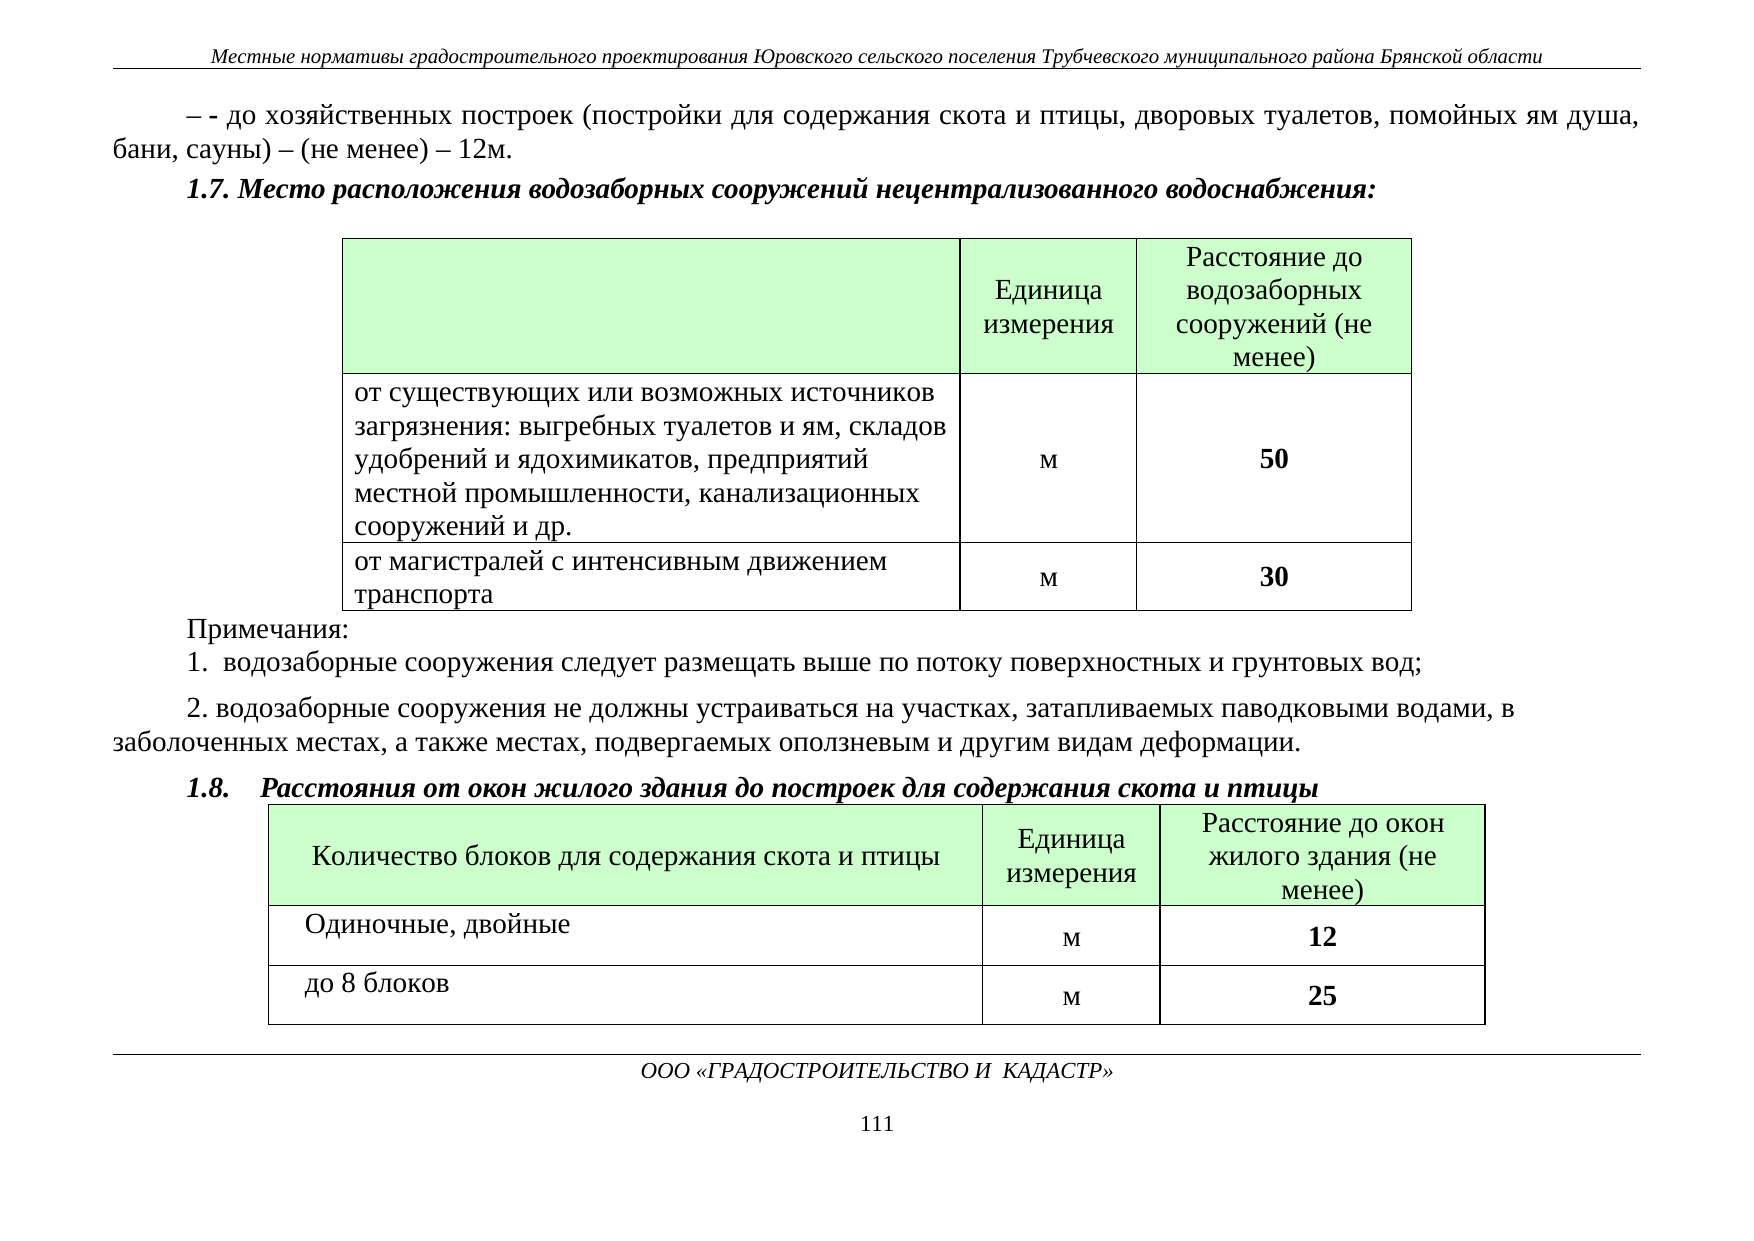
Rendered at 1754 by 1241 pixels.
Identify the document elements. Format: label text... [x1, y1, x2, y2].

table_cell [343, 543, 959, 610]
text Примечания: [112, 611, 1641, 644]
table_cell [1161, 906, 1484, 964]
list 1.7. Место расположения водозаборных сооружений нецентрализованного водоснабжения: [112, 171, 1641, 204]
text 1. водозаборные сооружения следует размещать выше по потоку поверхностных и грунтовых вод; [112, 644, 1641, 678]
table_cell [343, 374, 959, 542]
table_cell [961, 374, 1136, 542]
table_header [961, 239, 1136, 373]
list 1.8. Расстояния от окон жилого здания до построек для содержания скота и птицы [112, 770, 1641, 804]
text 2. водозаборные сооружения не должны устраиваться на участках, затапливаемых паводковыми водами, в заболоченных местах, а также местах, подвергаемых оползневым и другим видам деформации. [112, 691, 1641, 758]
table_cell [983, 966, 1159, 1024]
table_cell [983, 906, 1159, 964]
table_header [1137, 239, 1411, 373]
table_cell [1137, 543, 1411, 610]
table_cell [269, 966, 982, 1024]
list - до хозяйственных построек (постройки для содержания скота и птицы, дворовых туалетов, помойных ям душа, бани, сауны) – (не менее) – 12м. [112, 97, 1641, 164]
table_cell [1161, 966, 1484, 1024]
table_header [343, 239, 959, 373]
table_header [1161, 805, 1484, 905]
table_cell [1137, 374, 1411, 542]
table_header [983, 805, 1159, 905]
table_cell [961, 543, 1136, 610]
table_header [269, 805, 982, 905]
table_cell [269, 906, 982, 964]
